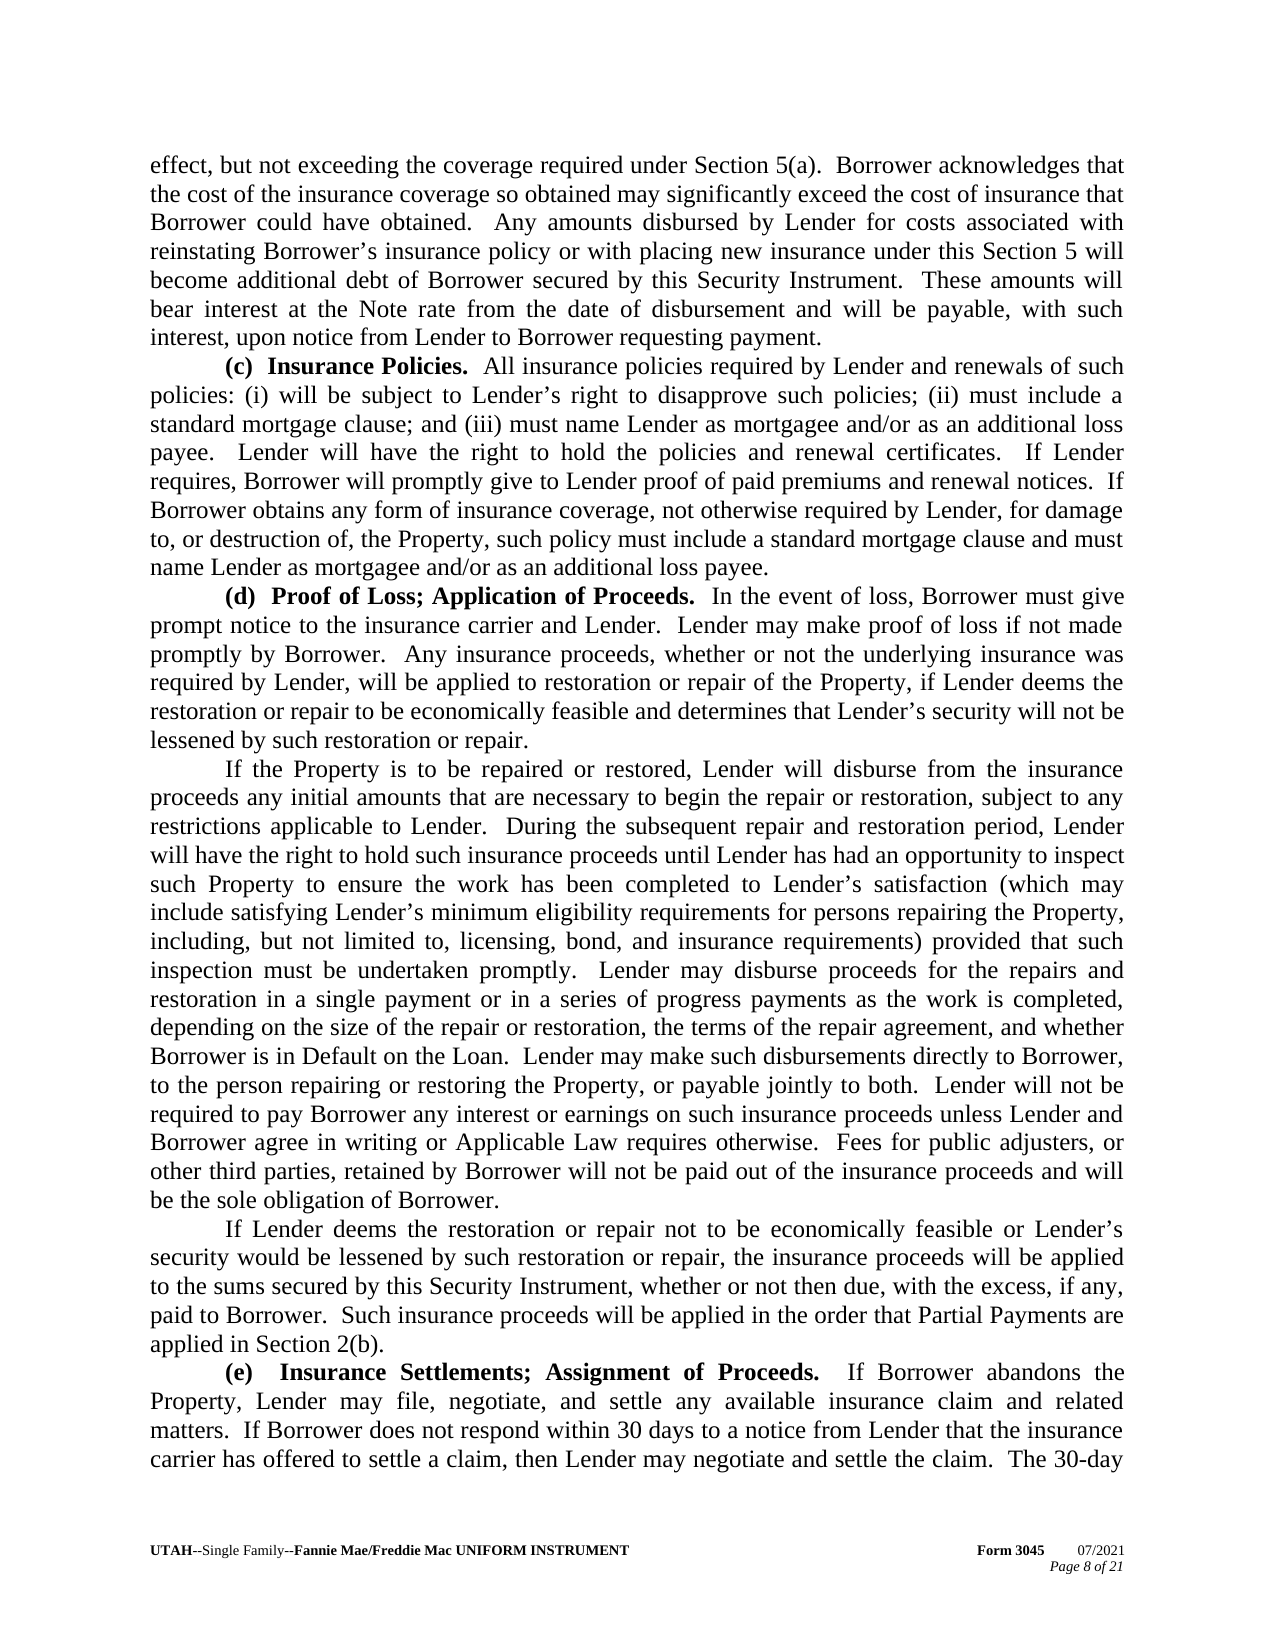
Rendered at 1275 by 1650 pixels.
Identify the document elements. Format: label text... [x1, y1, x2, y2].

text If the Property is to be repaired or restored, Lender will disburse from the insurance proceeds any initial amounts that are necessary to begin the repair or restoration, subject to any restrictions applicable to Lender. During the subsequent repair and restoration period, Lender will have the right to hold such insurance proceeds until Lender has had an opportunity to inspect such Property to ensure the work has been completed to Lender’s satisfaction (which may include satisfying Lender’s minimum eligibility requirements for persons repairing the Property, including, but not limited to, licensing, bond, and insurance requirements) provided that such inspection must be undertaken promptly. Lender may disburse proceeds for the repairs and restoration in a single payment or in a series of progress payments as the work is completed, depending on the size of the repair or restoration, the terms of the repair agreement, and whether Borrower is in Default on the Loan. Lender may make such disbursements directly to Borrower, to the person repairing or restoring the Property, or payable jointly to both. Lender will not be required to pay Borrower any interest or earnings on such insurance proceeds unless Lender and Borrower agree in writing or Applicable Law requires otherwise. Fees for public adjusters, or other third parties, retained by Borrower will not be paid out of the insurance proceeds and will be the sole obligation of Borrower. [150, 754, 1125, 1214]
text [150, 1357, 1125, 1472]
text (d) Proof of Loss; Application of Proceeds. In the event of loss, Borrower must give prompt notice to the insurance carrier and Lender. Lender may make proof of loss if not made promptly by Borrower. Any insurance proceeds, whether or not the underlying insurance was required by Lender, will be applied to restoration or repair of the Property, if Lender deems the restoration or repair to be economically feasible and determines that Lender’s security will not be lessened by such restoration or repair. [150, 581, 1125, 754]
text (c) Insurance Policies. All insurance policies required by Lender and renewals of such policies: (i) will be subject to Lender’s right to disapprove such policies; (ii) must include a standard mortgage clause; and (iii) must name Lender as mortgagee and/or as an additional loss payee. Lender will have the right to hold the policies and renewal certificates. If Lender requires, Borrower will promptly give to Lender proof of paid premiums and renewal notices. If Borrower obtains any form of insurance coverage, not otherwise required by Lender, for damage to, or destruction of, the Property, such policy must include a standard mortgage clause and must name Lender as mortgagee and/or as an additional loss payee. [150, 351, 1125, 581]
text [150, 150, 1125, 351]
text If Lender deems the restoration or repair not to be economically feasible or Lender’s security would be lessened by such restoration or repair, the insurance proceeds will be applied to the sums secured by this Security Instrument, whether or not then due, with the excess, if any, paid to Borrower. Such insurance proceeds will be applied in the order that Partial Payments are applied in Section 2(b). [150, 1214, 1125, 1357]
